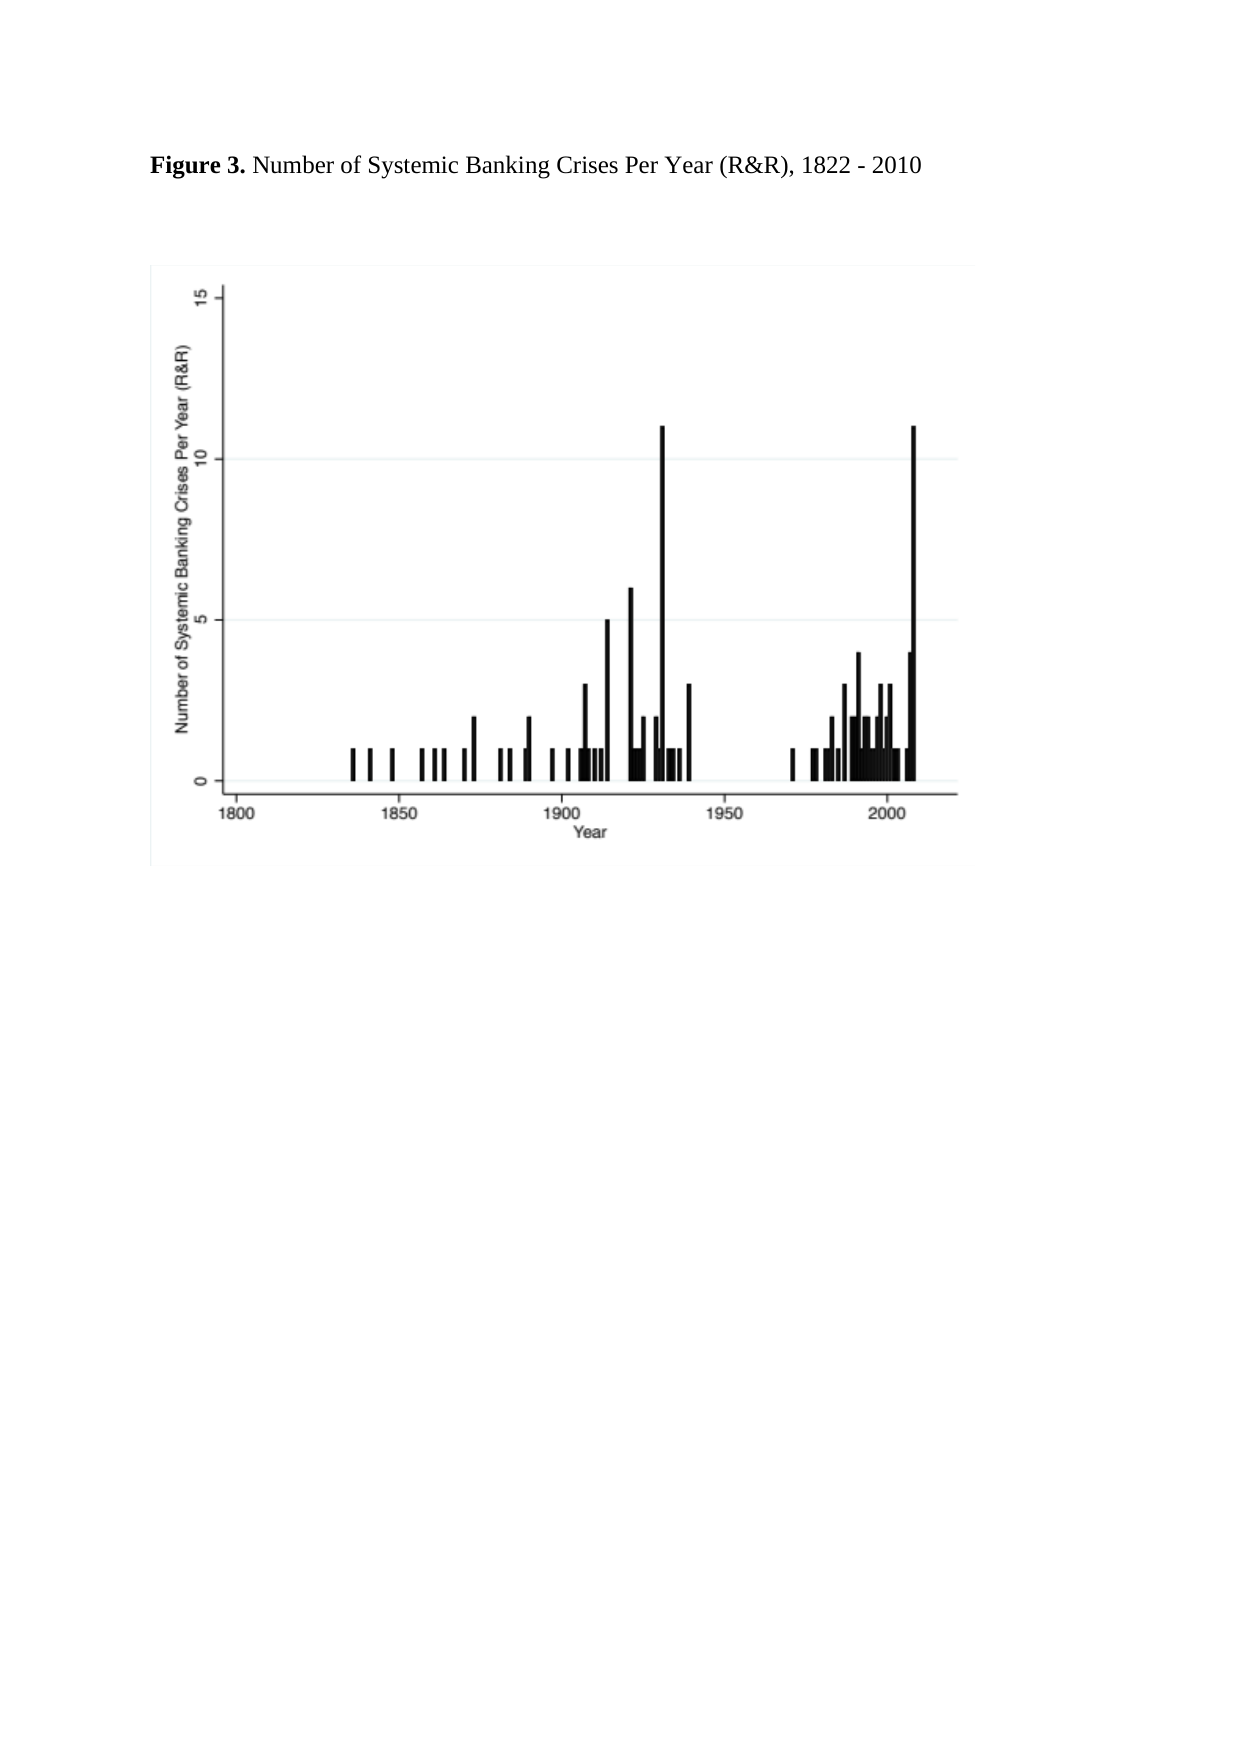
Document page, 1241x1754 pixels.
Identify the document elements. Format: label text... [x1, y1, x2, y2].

text Figure 3. Number of Systemic Banking Crises Per Year (R&R), 1822 - 2010 [150, 150, 1090, 179]
